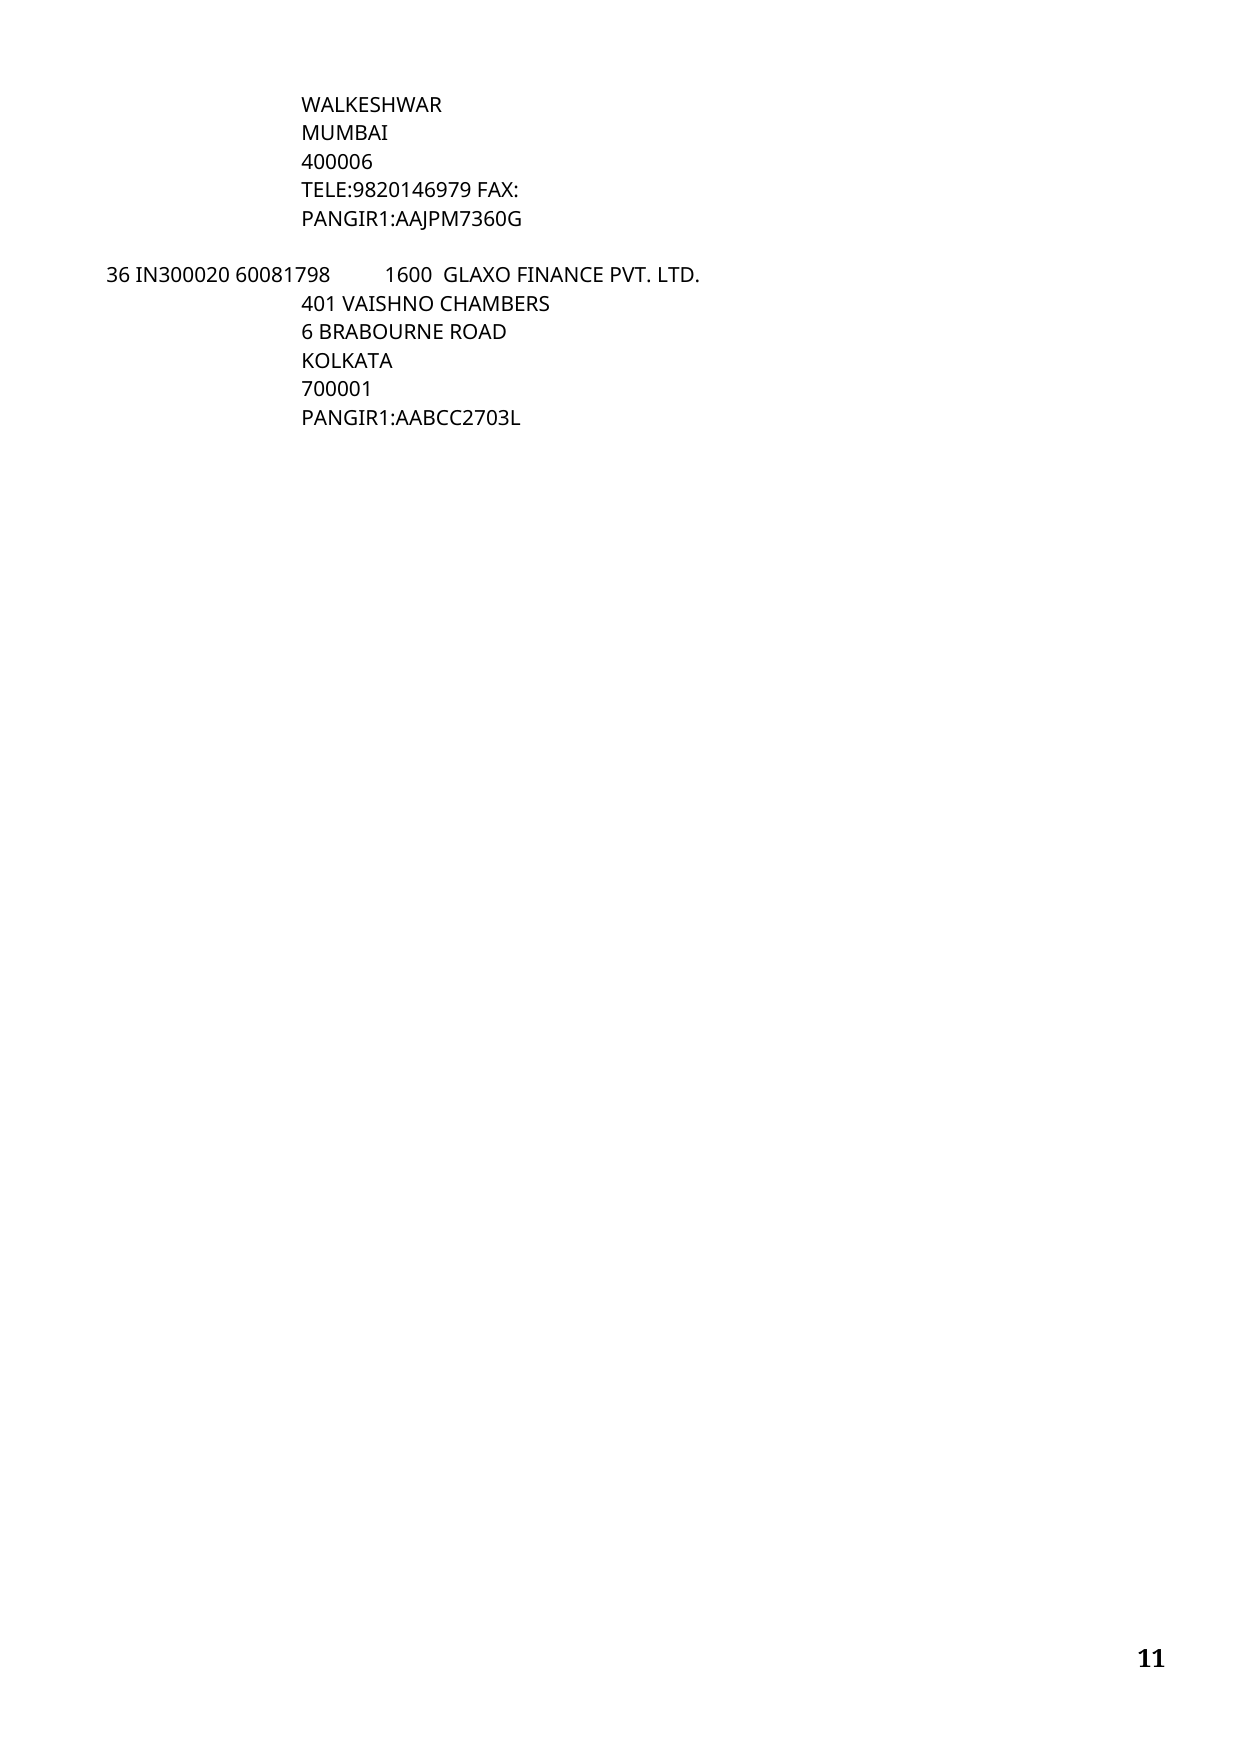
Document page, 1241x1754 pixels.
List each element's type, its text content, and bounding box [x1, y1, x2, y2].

text 6 BRABOURNE ROAD [90, 317, 1165, 346]
text 36 IN300020 60081798 1600 GLAXO FINANCE PVT. LTD. [90, 261, 1165, 289]
text MUMBAI [90, 118, 1165, 147]
text PANGIR1:AABCC2703L [90, 403, 1165, 431]
text 401 VAISHNO CHAMBERS [90, 289, 1165, 317]
text WALKESHWAR [90, 90, 1165, 118]
text 400006 [90, 147, 1165, 175]
text PANGIR1:AAJPM7360G [90, 204, 1165, 232]
text 700001 [90, 374, 1165, 403]
text TELE:9820146979 FAX: [90, 175, 1165, 204]
text KOLKATA [90, 346, 1165, 374]
